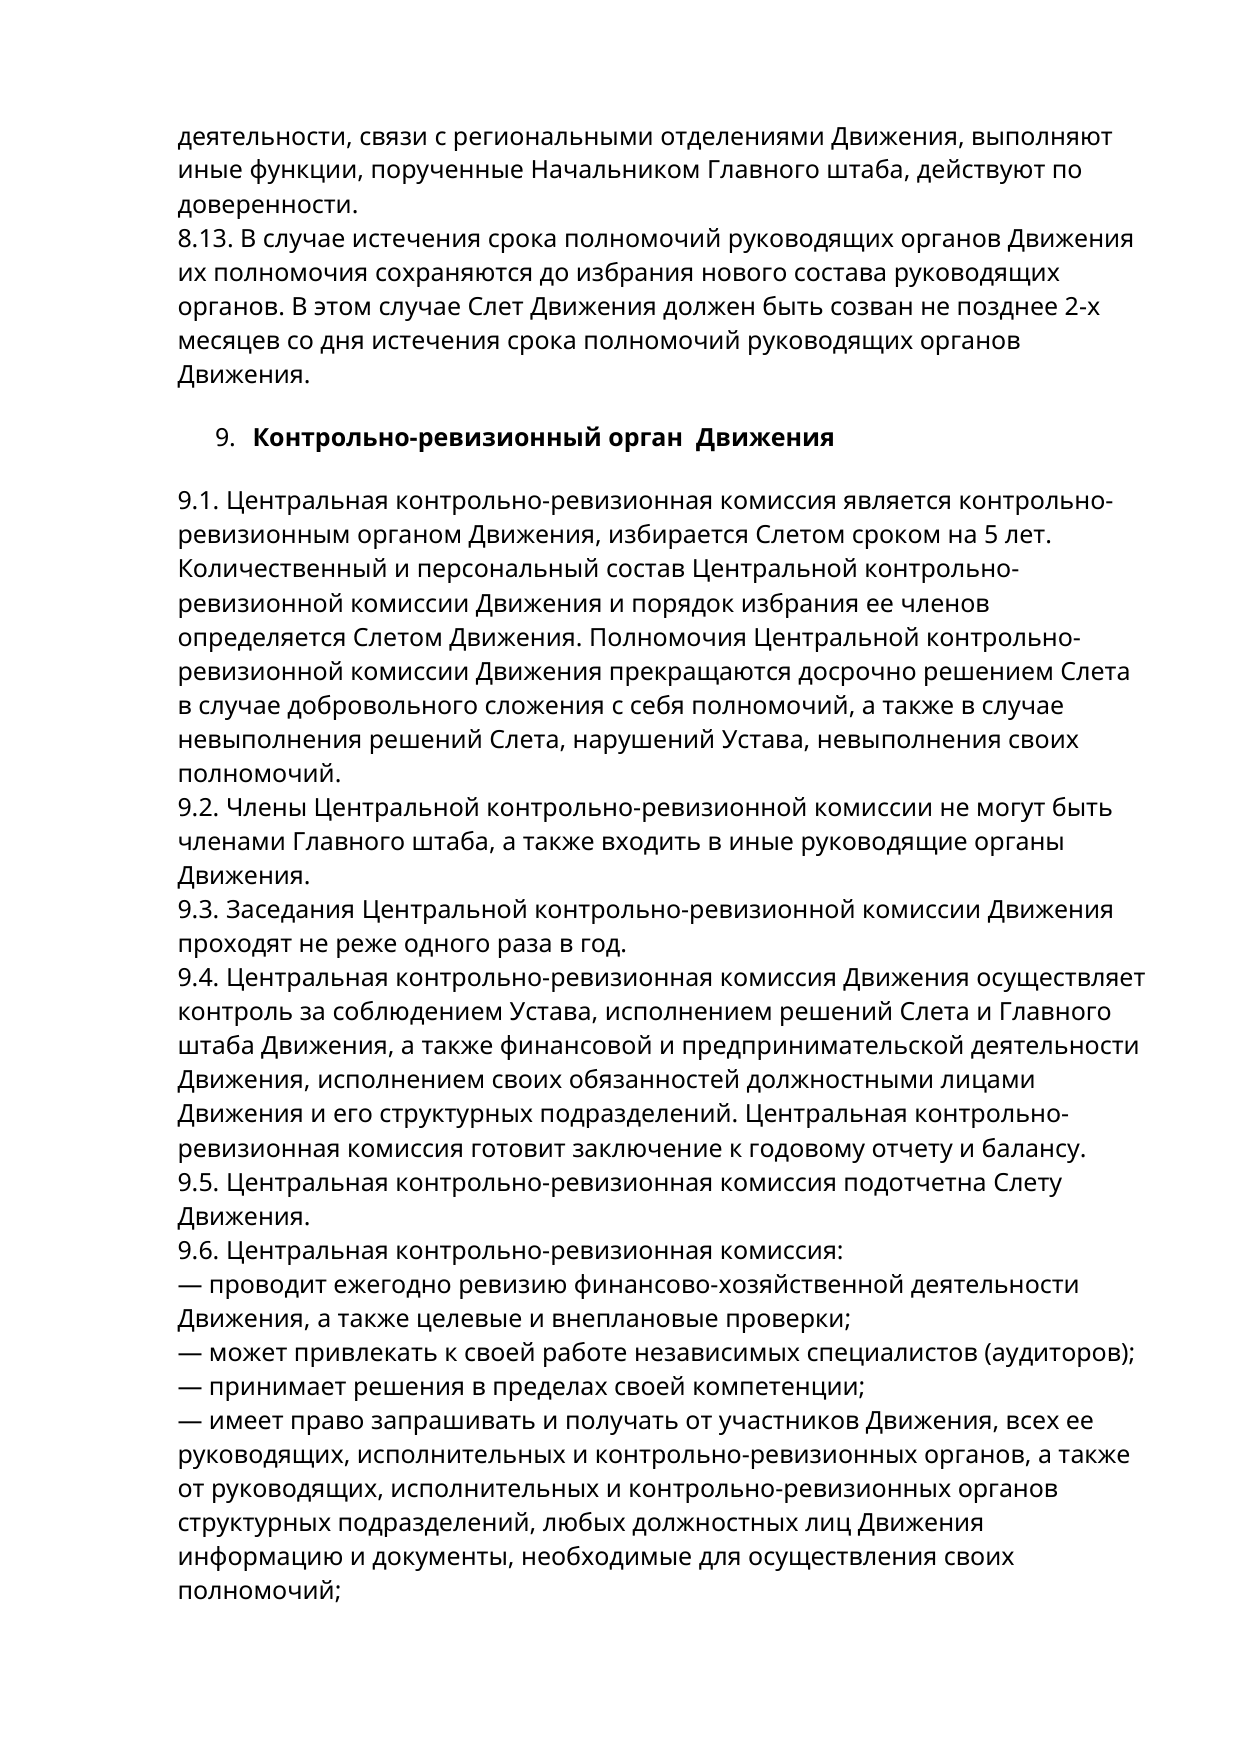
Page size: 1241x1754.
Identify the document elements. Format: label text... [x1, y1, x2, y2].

list Контрольно-ревизионный орган Движения [215, 420, 1152, 454]
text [177, 483, 1152, 1607]
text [177, 118, 1152, 391]
